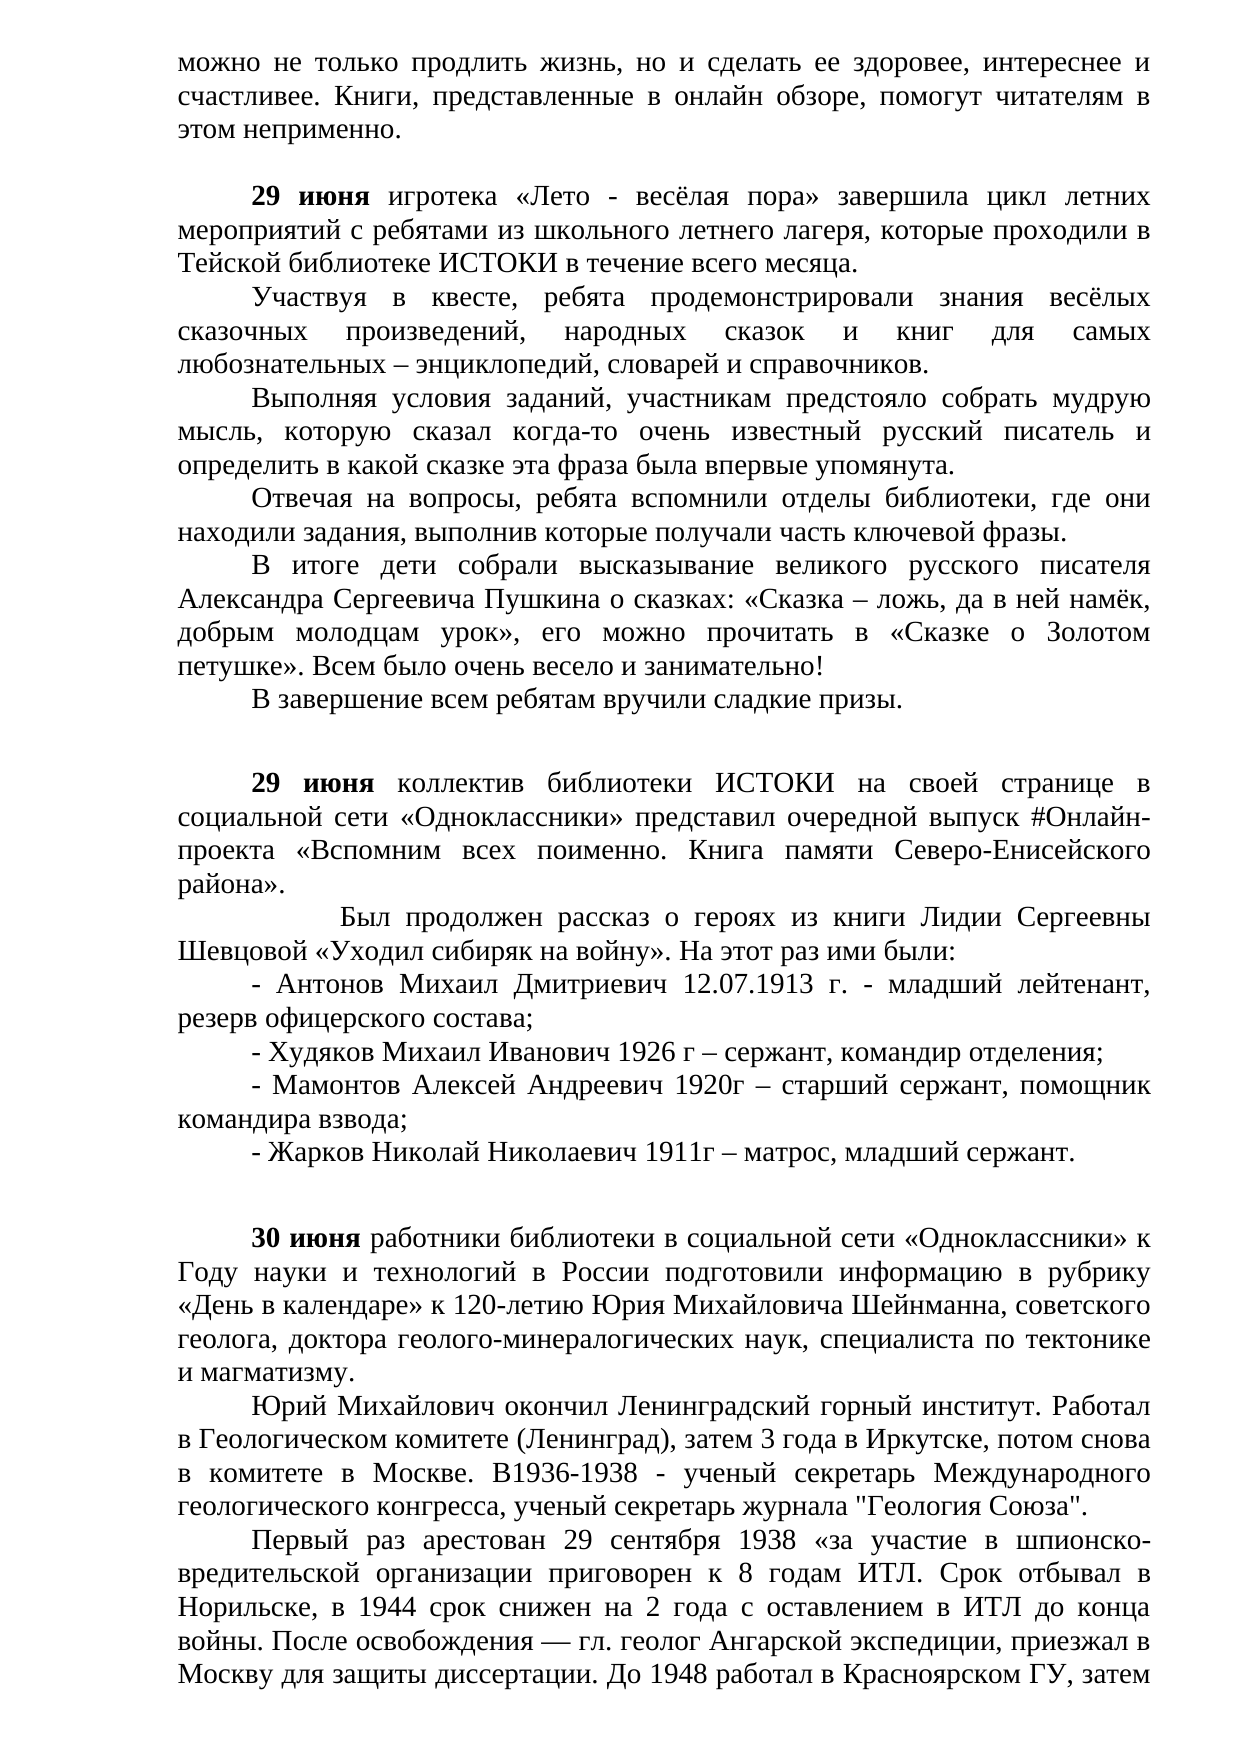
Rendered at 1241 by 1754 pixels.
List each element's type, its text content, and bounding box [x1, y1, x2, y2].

text Выполняя условия заданий, участникам предстояло собрать мудрую мысль, которую сказал когда-то очень известный русский писатель и определить в какой сказке эта фраза была впервые упомянута. [177, 380, 1152, 480]
text Участвуя в квесте, ребята продемонстрировали знания весёлых сказочных произведений, народных сказок и книг для самых любознательных – энциклопедий, словарей и справочников. [177, 279, 1152, 380]
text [177, 1522, 1152, 1690]
text В итоге дети собрали высказывание великого русского писателя Александра Сергеевича Пушкина о сказках: «Сказка – ложь, да в ней намёк, добрым молодцам урок», его можно прочитать в «Сказке о Золотом петушке». Всем было очень весело и занимательно! [177, 547, 1152, 682]
text Юрий Михайлович окончил Ленинградский горный институт. Работал в Геологическом комитете (Ленинград), затем 3 года в Иркутске, потом снова в комитете в Москве. В1936-1938 - ученый секретарь Международного геологического конгресса, ученый секретарь журнала "Геология Союза". [177, 1388, 1152, 1522]
text Был продолжен рассказ о героях из книги Лидии Сергеевны Шевцовой «Уходил сибиряк на войну». На этот раз ими были: [177, 899, 1152, 967]
text Отвечая на вопросы, ребята вспомнили отделы библиотеки, где они находили задания, выполнив которые получали часть ключевой фразы. [177, 480, 1152, 547]
text - Мамонтов Алексей Андреевич 1920г – старший сержант, помощник командира взвода; [177, 1067, 1152, 1134]
text 29 июня игротека «Лето - весёлая пора» завершила цикл летних мероприятий с ребятами из школьного летнего лагеря, которые проходили в Тейской библиотеке ИСТОКИ в течение всего месяца. [177, 178, 1152, 279]
text - Антонов Михаил Дмитриевич 12.07.1913 г. - младший лейтенант, резерв офицерского состава; [177, 967, 1152, 1034]
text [177, 44, 1152, 145]
text В завершение всем ребятам вручили сладкие призы. [177, 682, 1152, 715]
text 30 июня работники библиотеки в социальной сети «Одноклассники» к Году науки и технологий в России подготовили информацию в рубрику «День в календаре» к 120-летию Юрия Михайловича Шейнманна, советского геолога, доктора геолого-минералогических наук, специалиста по тектонике и магматизму. [177, 1220, 1152, 1388]
text 29 июня коллектив библиотеки ИСТОКИ на своей странице в социальной сети «Одноклассники» представил очередной выпуск #Онлайн-проекта «Вспомним всех поименно. Книга памяти Северо-Енисейского района». [177, 765, 1152, 899]
text - Жарков Николай Николаевич 1911г – матрос, младший сержант. [177, 1134, 1152, 1168]
text - Худяков Михаил Иванович – сержант, командир отделения; [177, 1034, 1152, 1067]
